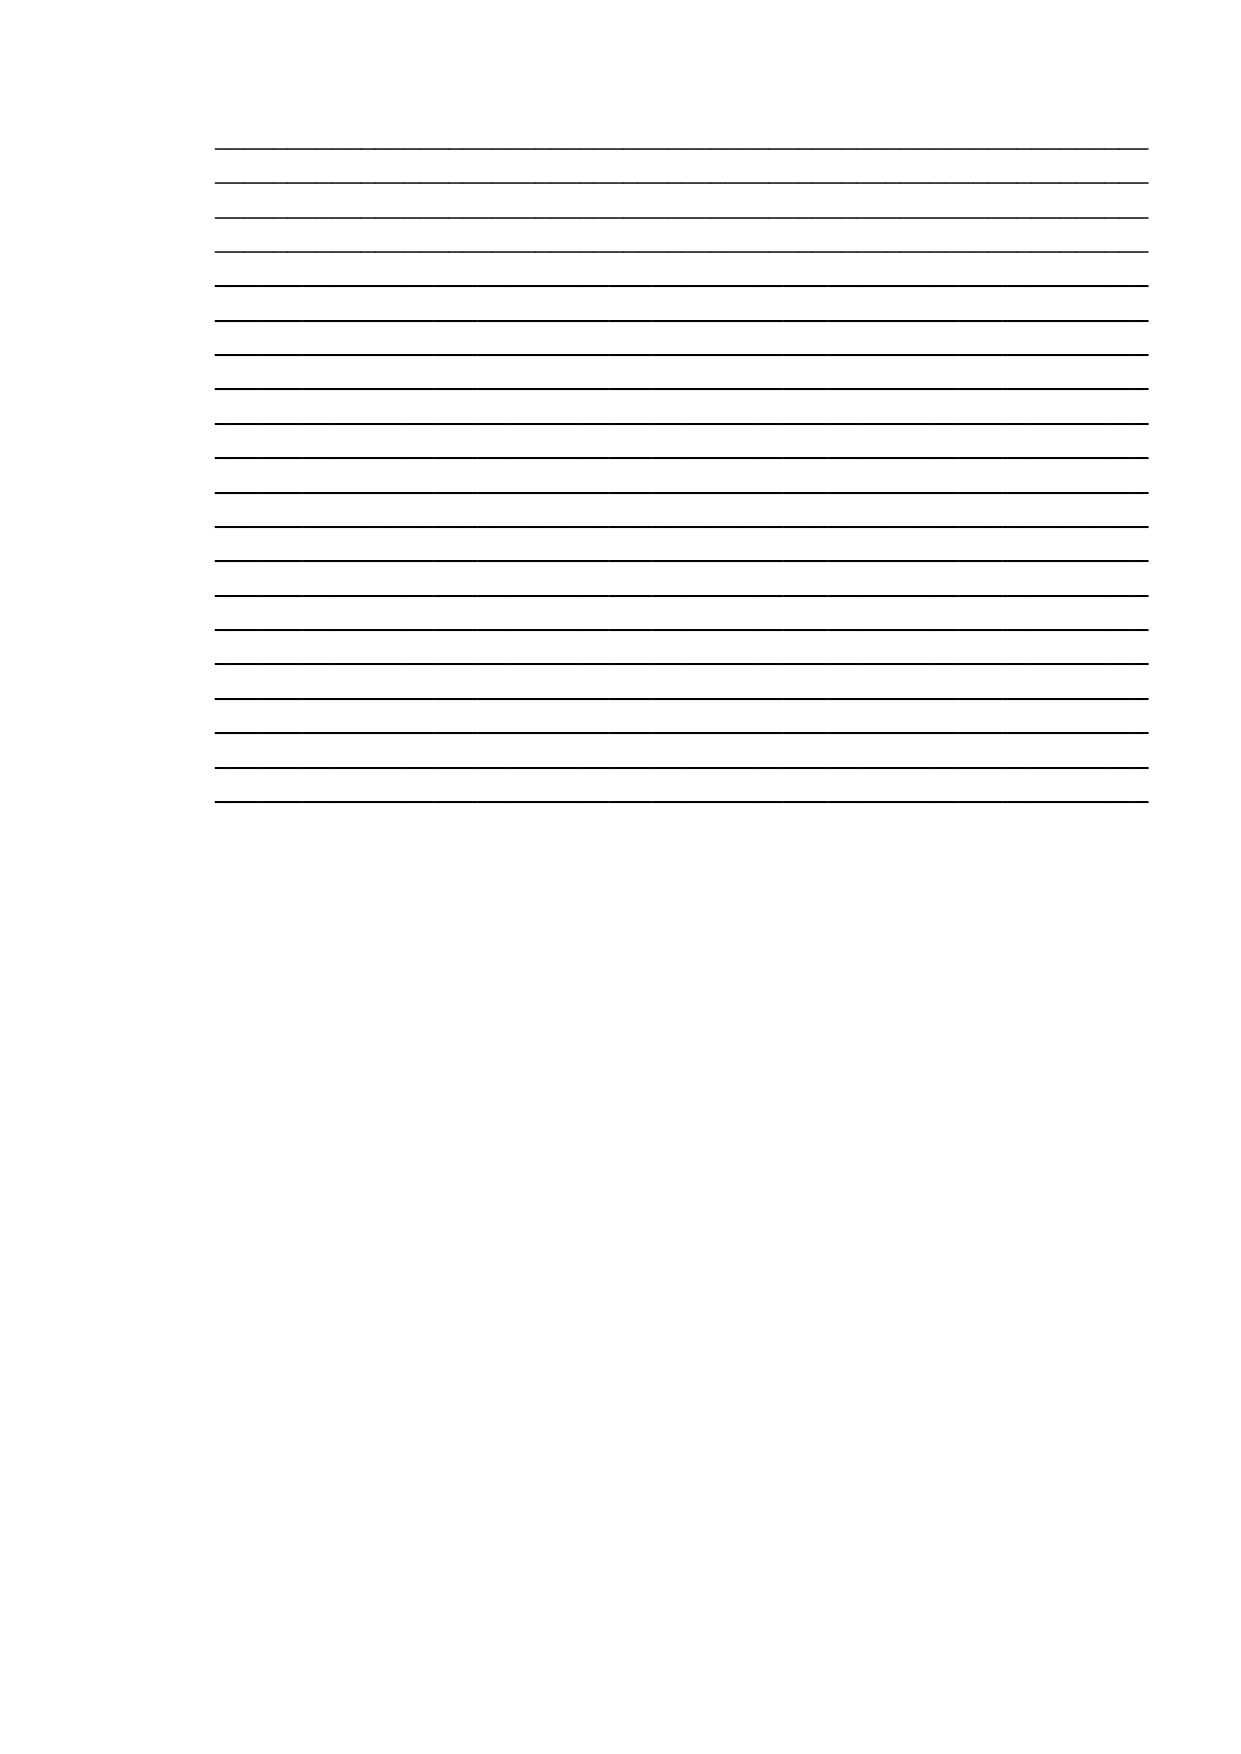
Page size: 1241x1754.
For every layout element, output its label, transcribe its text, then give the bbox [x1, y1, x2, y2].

text ________________________________________________________________________________________________________________________________________________________________________________________________ [215, 462, 1152, 565]
text ________________________________________________________________________________________________________________________________________________________________________________________________ [215, 565, 1152, 668]
text ________________________________________________________________________________________________________________________________________________________________________________________________ [215, 359, 1152, 462]
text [215, 118, 1152, 359]
text ________________________________________________________________________________________________________________________________________________________________________________________________________________________________________________________________ [215, 668, 1152, 806]
